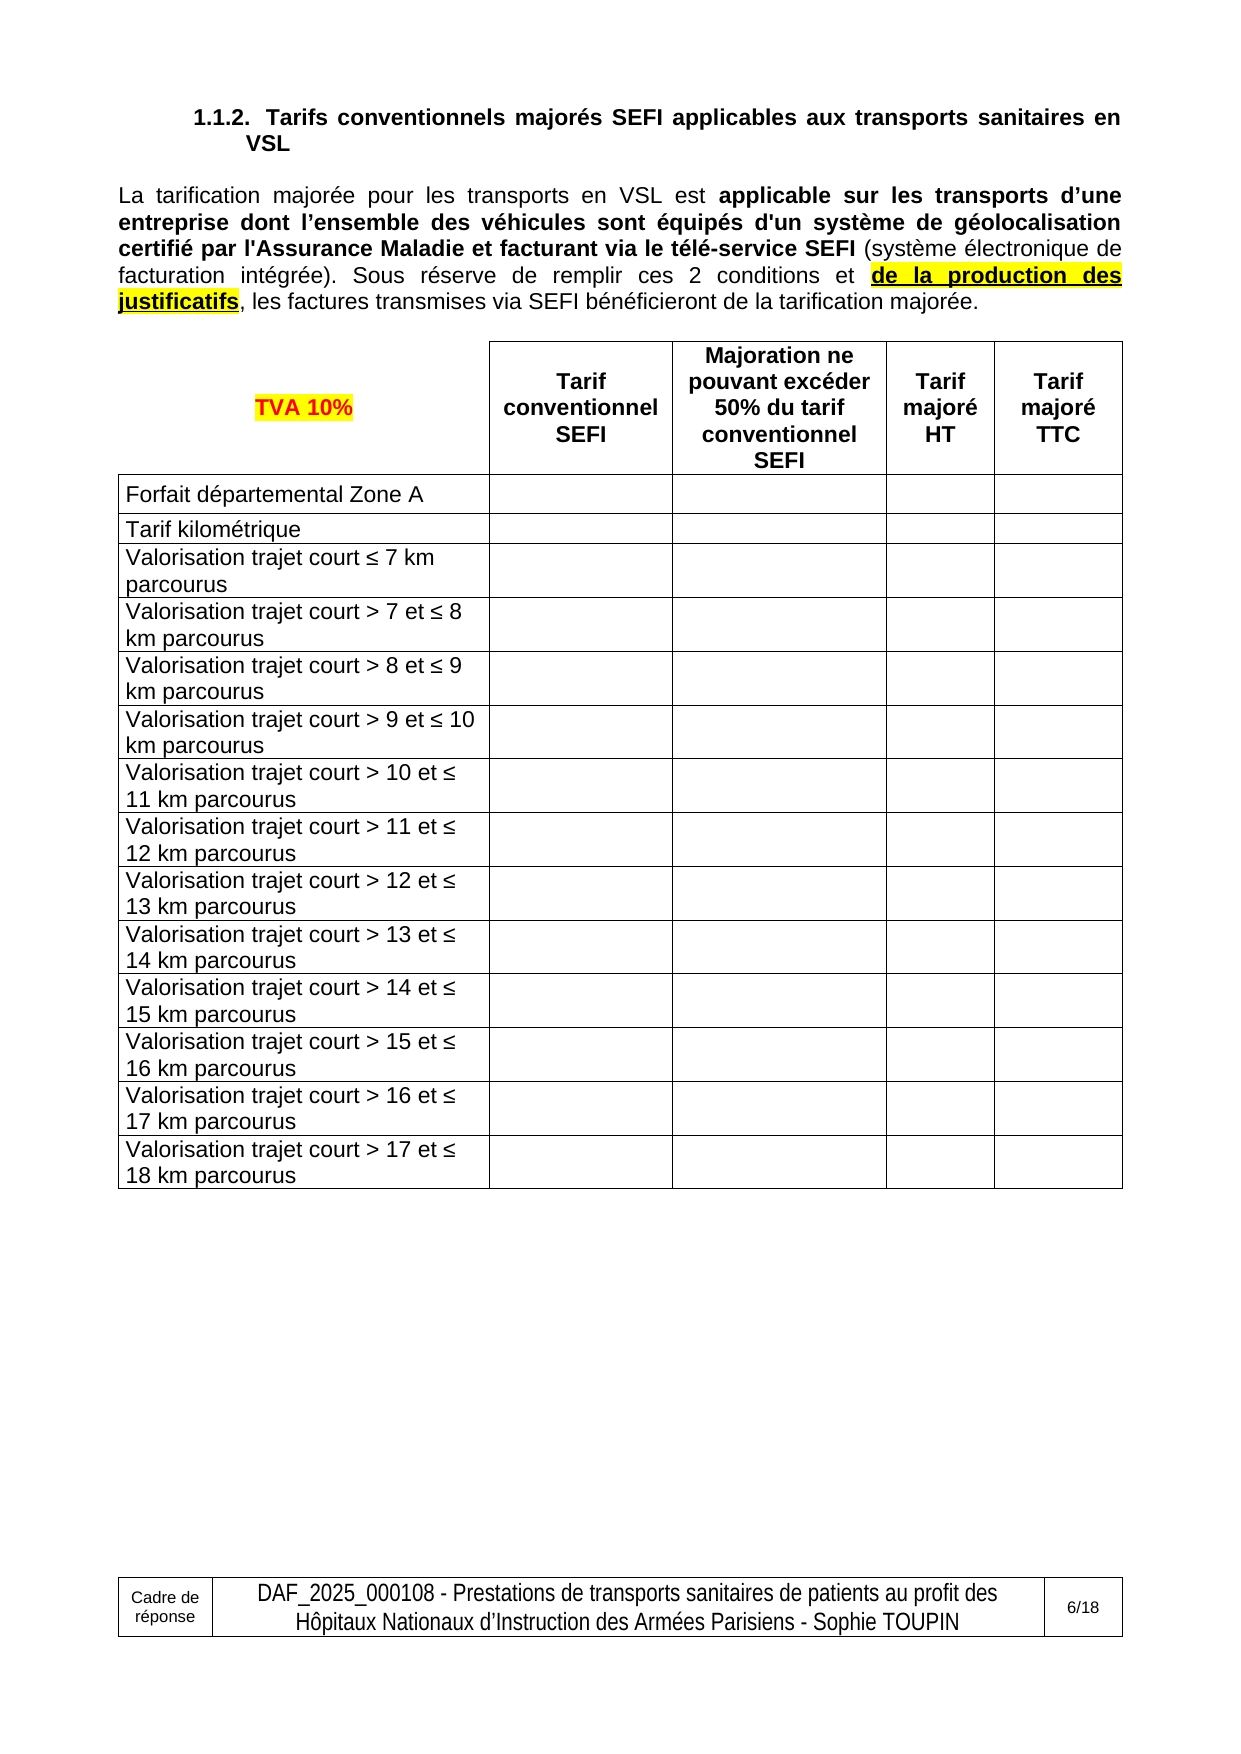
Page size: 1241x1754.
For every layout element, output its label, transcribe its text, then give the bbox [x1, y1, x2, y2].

table_cell Valorisation trajet court ≤ 7 km parcourus [119, 544, 489, 597]
table_cell [887, 514, 994, 543]
table_cell [995, 1082, 1122, 1134]
text La tarification majorée pour les transports en VSL est applicable sur les transports d’une entreprise dont l’ensemble des véhicules sont équipés d'un système de géolocalisation certifié par l'Assurance Maladie et facturant via le télé-service SEFI (système électronique de facturation intégrée). Sous réserve de remplir ces 2 conditions et de la production des justificatifs, les factures transmises via SEFI bénéficieront de la tarification majorée. [118, 182, 1122, 314]
table_cell Valorisation trajet court > 8 et ≤ 9 km parcourus [119, 652, 489, 704]
table_cell Valorisation trajet court > 17 et ≤ 18 km parcourus [119, 1136, 489, 1188]
table_cell [490, 813, 672, 866]
table_header Majoration ne pouvant excéder 50% du tarif conventionnel SEFI [673, 342, 886, 473]
table_cell [490, 544, 672, 597]
table_cell [995, 867, 1122, 919]
table_cell [995, 759, 1122, 812]
table_cell [490, 1136, 672, 1188]
table_cell [887, 544, 994, 597]
table_header Tarif majoré TTC [995, 342, 1122, 473]
table_cell [995, 475, 1122, 513]
table_cell [673, 514, 886, 543]
table_cell Tarif kilométrique [119, 514, 489, 543]
table_cell [673, 652, 886, 704]
table_cell Valorisation trajet court > 14 et ≤ 15 km parcourus [119, 974, 489, 1027]
table_cell [490, 921, 672, 973]
table_cell [490, 867, 672, 919]
table_cell [673, 544, 886, 597]
table_cell [995, 514, 1122, 543]
table_cell [995, 921, 1122, 973]
table_cell [887, 867, 994, 919]
table_cell [673, 974, 886, 1027]
table_cell [887, 813, 994, 866]
table_cell [887, 759, 994, 812]
table_cell [887, 921, 994, 973]
table_cell [995, 598, 1122, 651]
table_cell Valorisation trajet court > 7 et ≤ 8 km parcourus [119, 598, 489, 651]
table_cell [887, 1082, 994, 1134]
table_cell [887, 652, 994, 704]
table_cell [673, 1028, 886, 1081]
table_cell Valorisation trajet court > 12 et ≤ 13 km parcourus [119, 867, 489, 919]
table_cell [673, 598, 886, 651]
table_cell [995, 974, 1122, 1027]
table_cell [490, 974, 672, 1027]
table_cell [490, 706, 672, 758]
table_cell [673, 867, 886, 919]
table_cell [887, 706, 994, 758]
table_cell [490, 1082, 672, 1134]
table_cell [490, 652, 672, 704]
table_cell [887, 475, 994, 513]
table_cell [995, 652, 1122, 704]
table_cell [995, 706, 1122, 758]
table_header Tarif majoré HT [887, 342, 994, 473]
table_cell Forfait départemental Zone A [119, 475, 489, 513]
table_cell [887, 974, 994, 1027]
table_cell [995, 813, 1122, 866]
table_cell [490, 1028, 672, 1081]
table_cell Valorisation trajet court > 15 et ≤ 16 km parcourus [119, 1028, 489, 1081]
table_cell [887, 1136, 994, 1188]
table_cell [490, 759, 672, 812]
table_cell Valorisation trajet court > 11 et ≤ 12 km parcourus [119, 813, 489, 866]
table_cell [673, 813, 886, 866]
table_cell [673, 706, 886, 758]
table_cell [995, 1136, 1122, 1188]
table_cell [995, 544, 1122, 597]
subtitle Tarifs conventionnels majorés SEFI applicables aux transports sanitaires en VSL [193, 103, 1122, 156]
table_cell Valorisation trajet court > 16 et ≤ 17 km parcourus [119, 1082, 489, 1134]
table_cell [673, 475, 886, 513]
table_cell [673, 759, 886, 812]
table_cell Valorisation trajet court > 9 et ≤ 10 km parcourus [119, 706, 489, 758]
table_cell [490, 598, 672, 651]
table_cell [673, 1136, 886, 1188]
table_cell [490, 514, 672, 543]
table_header TVA 10% [118, 341, 489, 473]
table_cell Valorisation trajet court > 13 et ≤ 14 km parcourus [119, 921, 489, 973]
table_cell Valorisation trajet court > 10 et ≤ 11 km parcourus [119, 759, 489, 812]
table_cell [887, 1028, 994, 1081]
table_cell [887, 598, 994, 651]
table_cell [490, 475, 672, 513]
table_cell [673, 921, 886, 973]
table_header Tarif conventionnel SEFI [490, 342, 672, 473]
table_cell [995, 1028, 1122, 1081]
table_cell [673, 1082, 886, 1134]
